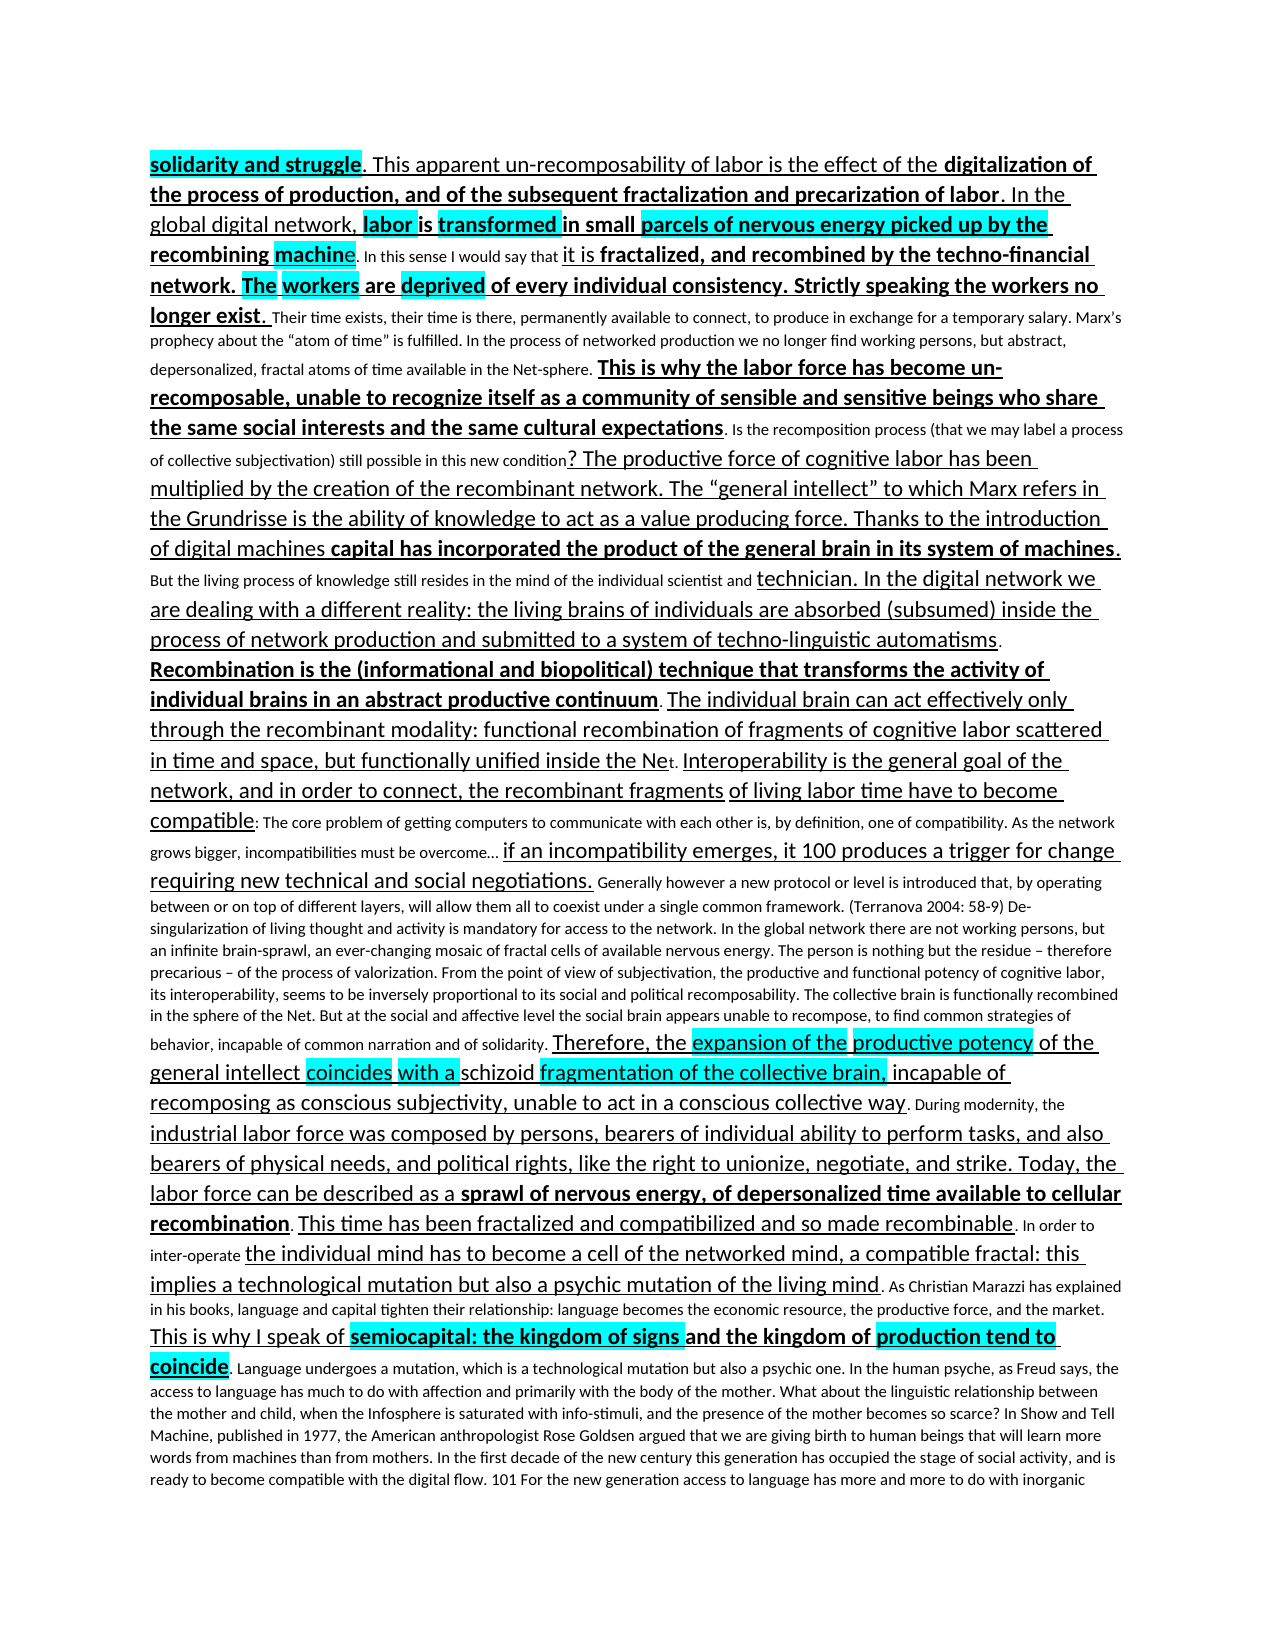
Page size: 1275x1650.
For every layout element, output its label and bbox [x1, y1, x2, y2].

text [150, 150, 1125, 1489]
